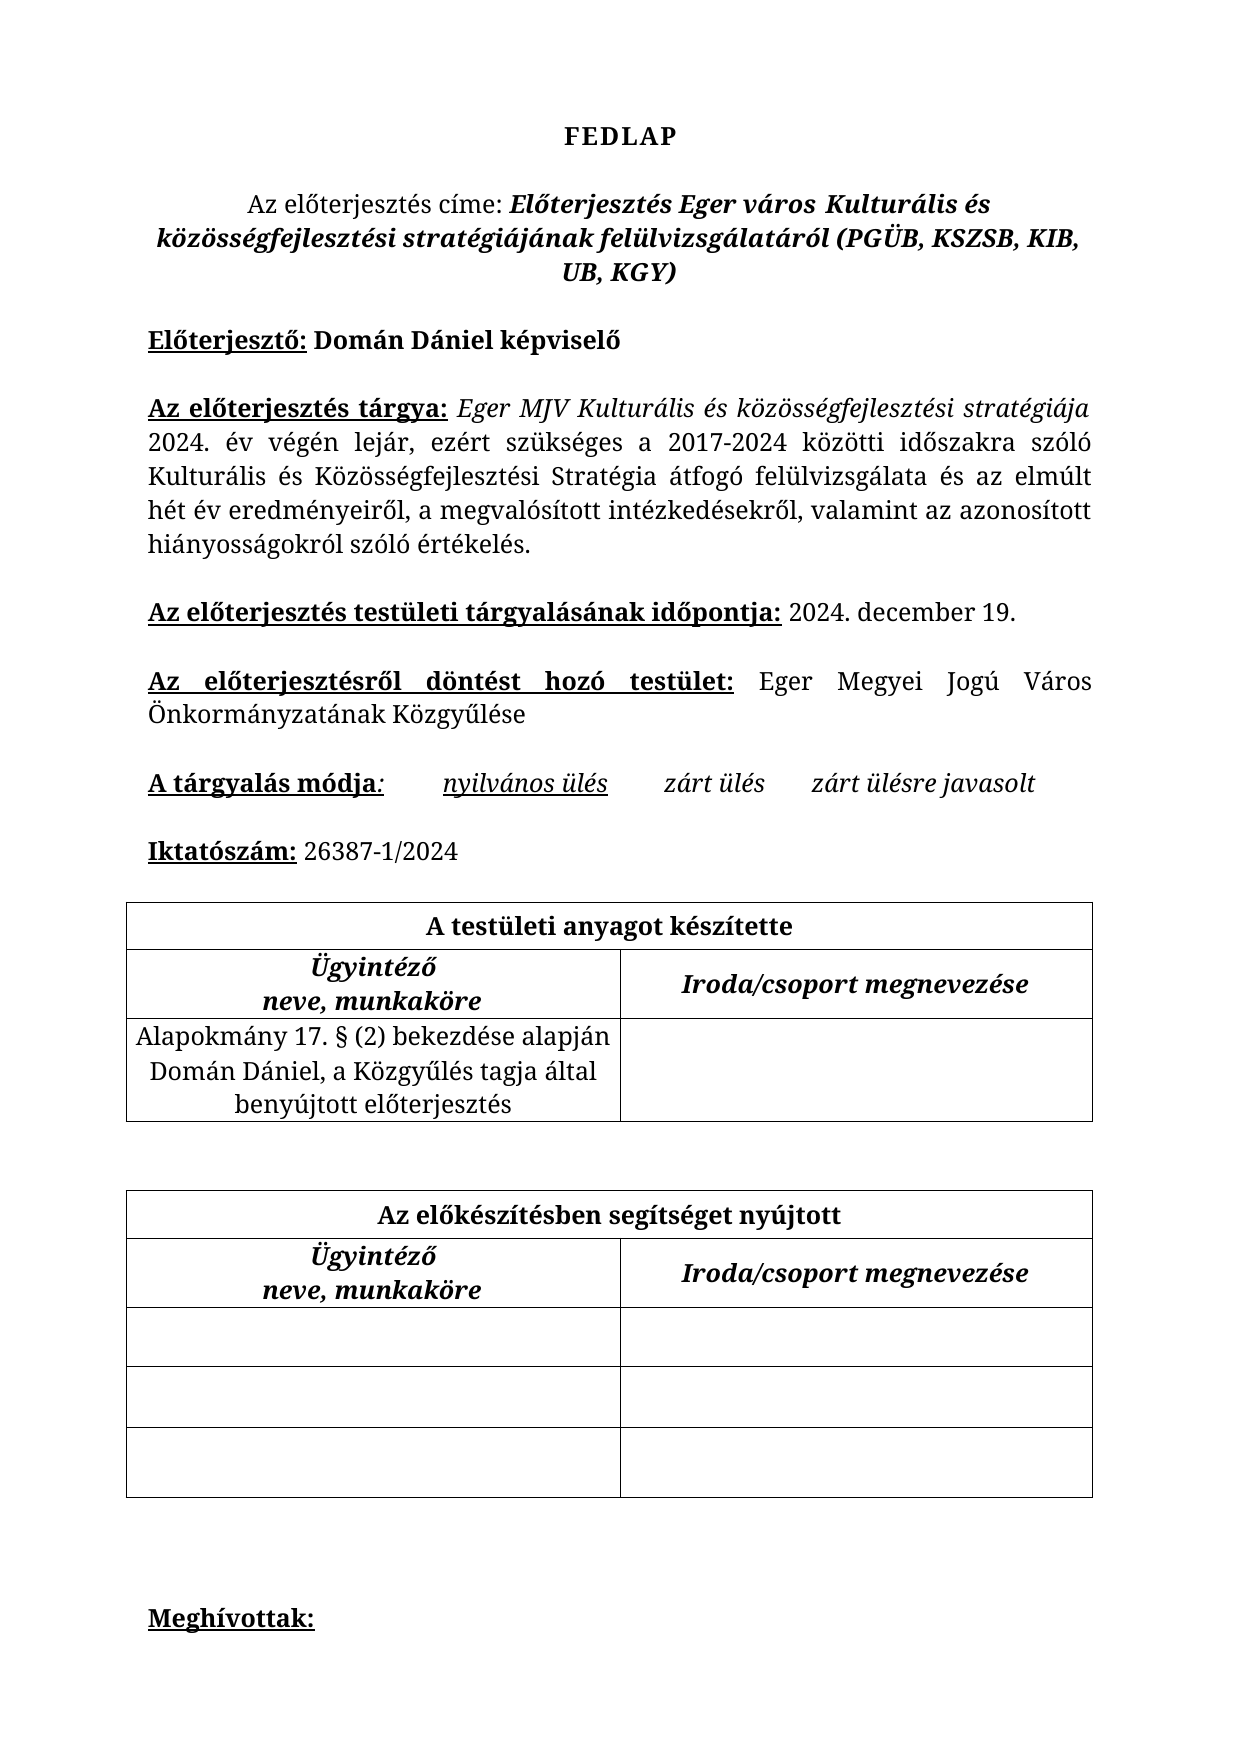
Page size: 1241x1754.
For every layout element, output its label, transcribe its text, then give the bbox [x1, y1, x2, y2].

table_cell [621, 1428, 1092, 1497]
table_header A testületi anyagot készítette [127, 903, 1092, 949]
text Előterjesztő: Domán Dániel képviselő [148, 322, 1092, 357]
text Az előterjesztés címe: Előterjesztés Eger város Kulturális és közösségfejlesztési stratégiájának felülvizsgálatáról (PGÜB, KSZSB, KIB, UB, KGY) [148, 186, 1092, 288]
table_cell Ügyintéző neve, munkaköre [127, 950, 620, 1018]
table_header Az előkészítésben segítséget nyújtott [127, 1191, 1092, 1238]
table_cell [621, 1019, 1092, 1121]
text FEDLAP [148, 118, 1092, 152]
text Meghívottak: [148, 1600, 1092, 1634]
table_cell Alapokmány 17. § (2) bekezdése alapján Domán Dániel, a Közgyűlés tagja által benyújtott előterjesztés [127, 1019, 620, 1121]
text A tárgyalás módja: nyilvános ülés zárt ülés zárt ülésre javasolt [148, 765, 1092, 799]
table_cell Ügyintéző neve, munkaköre [127, 1239, 620, 1307]
table_cell Iroda/csoport megnevezése [621, 950, 1092, 1018]
text Az előterjesztés testületi tárgyalásának időpontja: 2024. december 19. [148, 595, 1092, 629]
text Iktatószám: 26387-1/2024 [148, 833, 1092, 867]
text Az előterjesztés tárgya: Eger MJV Kulturális és közösségfejlesztési stratégiája 2024. év végén lejár, ezért szükséges a 2017-2024 közötti időszakra szóló Kulturális és Közösségfejlesztési Stratégia átfogó felülvizsgálata és az elmúlt hét év eredményeiről, a megvalósított intézkedésekről, valamint az azonosított hiányosságokról szóló értékelés. [148, 391, 1092, 561]
table_cell [127, 1367, 620, 1427]
table_cell [621, 1308, 1092, 1366]
text Az előterjesztésről döntést hozó testület: Eger Megyei Jogú Város Önkormányzatának Közgyűlése [148, 663, 1092, 731]
table_cell [621, 1367, 1092, 1427]
table_cell [127, 1308, 620, 1366]
table_cell Iroda/csoport megnevezése [621, 1239, 1092, 1307]
table_cell [127, 1428, 620, 1497]
